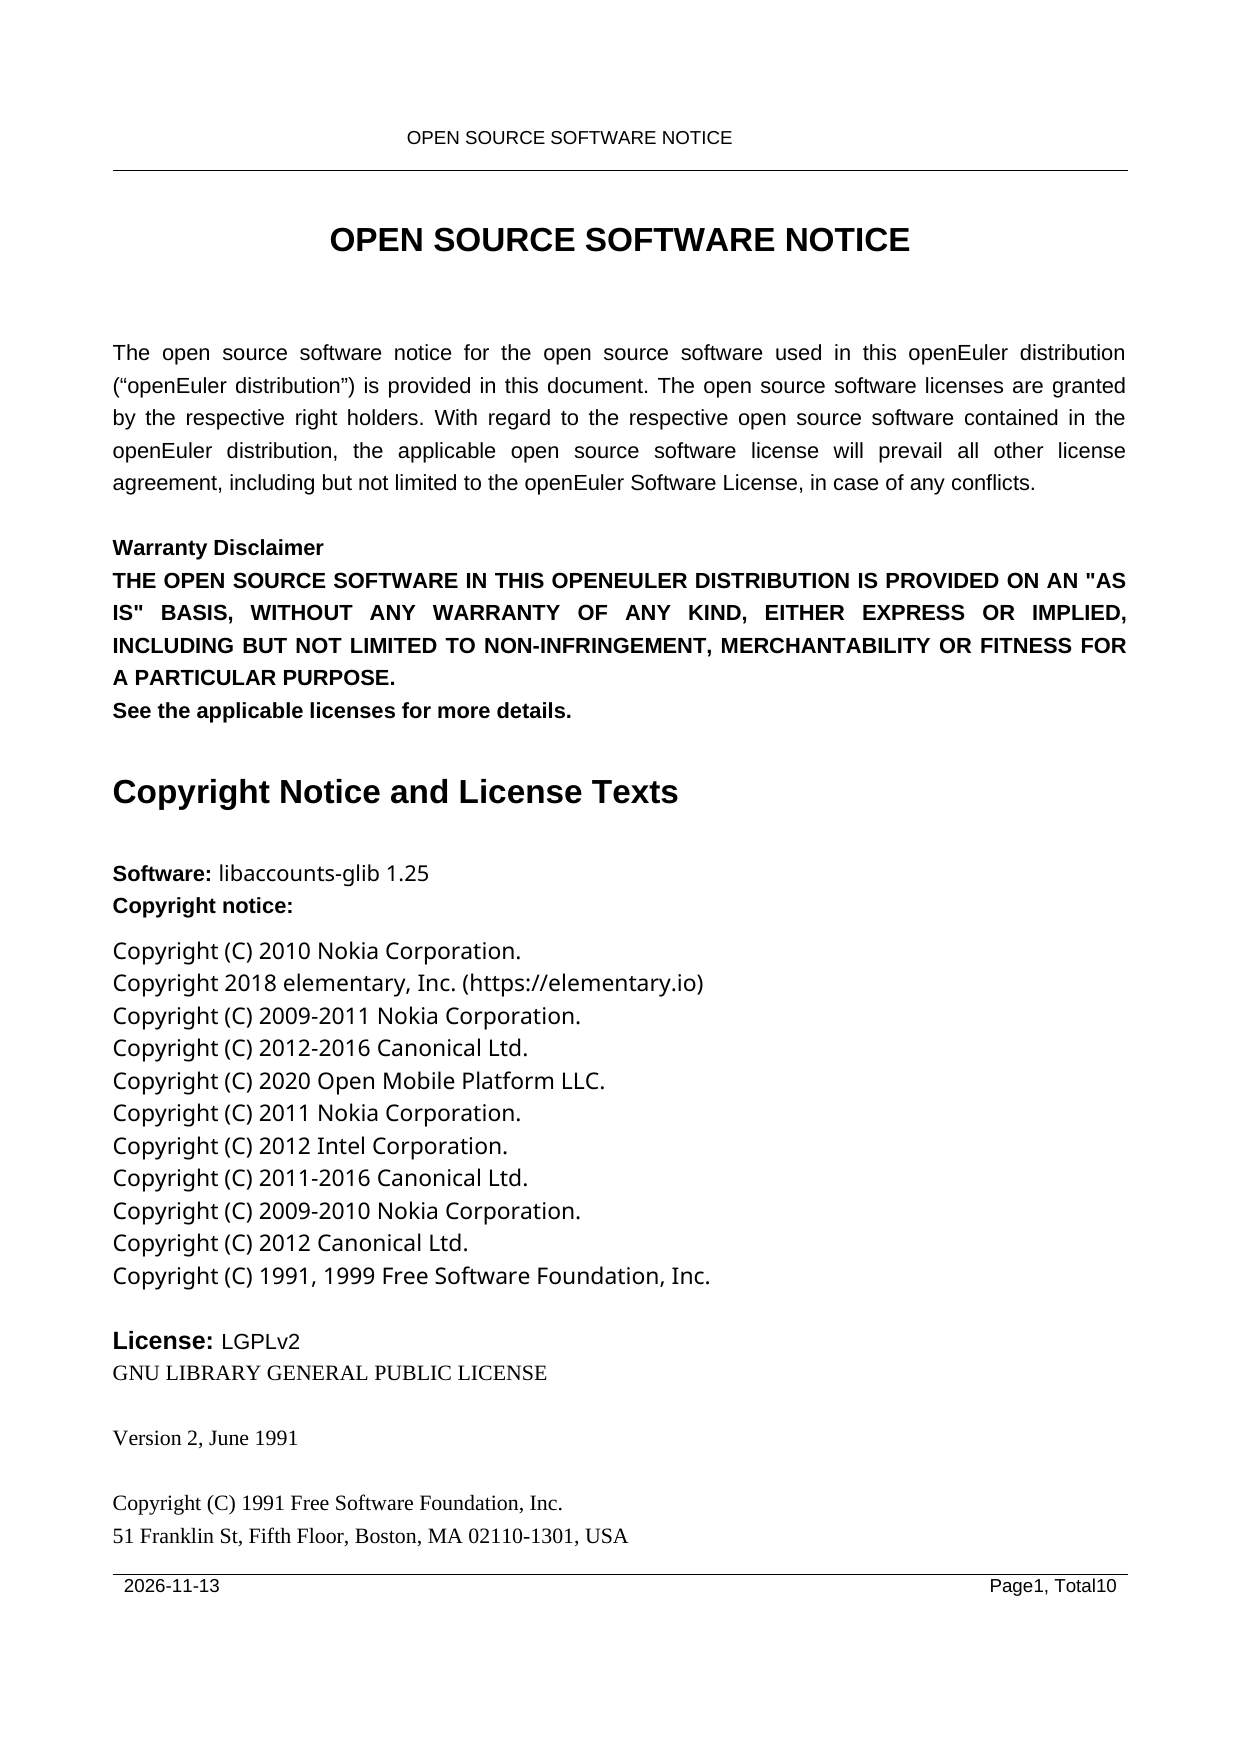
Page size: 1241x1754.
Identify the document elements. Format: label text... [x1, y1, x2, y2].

text Copyright (C) 2010 Nokia Corporation. Copyright 2018 elementary, Inc. (https://elementary.io) Copyright (C) 2009-2011 Nokia Corporation. Copyright (C) 2012-2016 Canonical Ltd. Copyright (C) 2020 Open Mobile Platform LLC. Copyright (C) 2011 Nokia Corporation. Copyright (C) 2012 Intel Corporation. Copyright (C) 2011-2016 Canonical Ltd. Copyright (C) 2009-2010 Nokia Corporation. Copyright (C) 2012 Canonical Ltd. Copyright (C) 1991, 1999 Free Software Foundation, Inc. [112, 934, 1128, 1324]
text Copyright Notice and License Texts [112, 759, 1128, 824]
title Software: libaccounts-glib 1.25 [112, 856, 1128, 889]
text THE OPEN SOURCE SOFTWARE IN THIS OPENEULER DISTRIBUTION IS PROVIDED ON AN "AS IS" BASIS, WITHOUT ANY WARRANTY OF ANY KIND, EITHER EXPRESS OR IMPLIED, INCLUDING BUT NOT LIMITED TO NON-INFRINGEMENT, MERCHANTABILITY OR FITNESS FOR A PARTICULAR PURPOSE. See the applicable licenses for more details. [112, 564, 1128, 726]
text License: LGPLv2 [112, 1324, 1128, 1356]
text Warranty Disclaimer [112, 531, 1128, 564]
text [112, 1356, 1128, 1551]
text Copyright notice: [112, 889, 1128, 921]
text OPEN SOURCE SOFTWARE NOTICE [112, 206, 1128, 271]
text The open source software notice for the open source software used in this openEuler distribution (“openEuler distribution”) is provided in this document. The open source software licenses are granted by the respective right holders. With regard to the respective open source software contained in the openEuler distribution, the applicable open source software license will prevail all other license agreement, including but not limited to the openEuler Software License, in case of any conflicts. [112, 336, 1128, 499]
